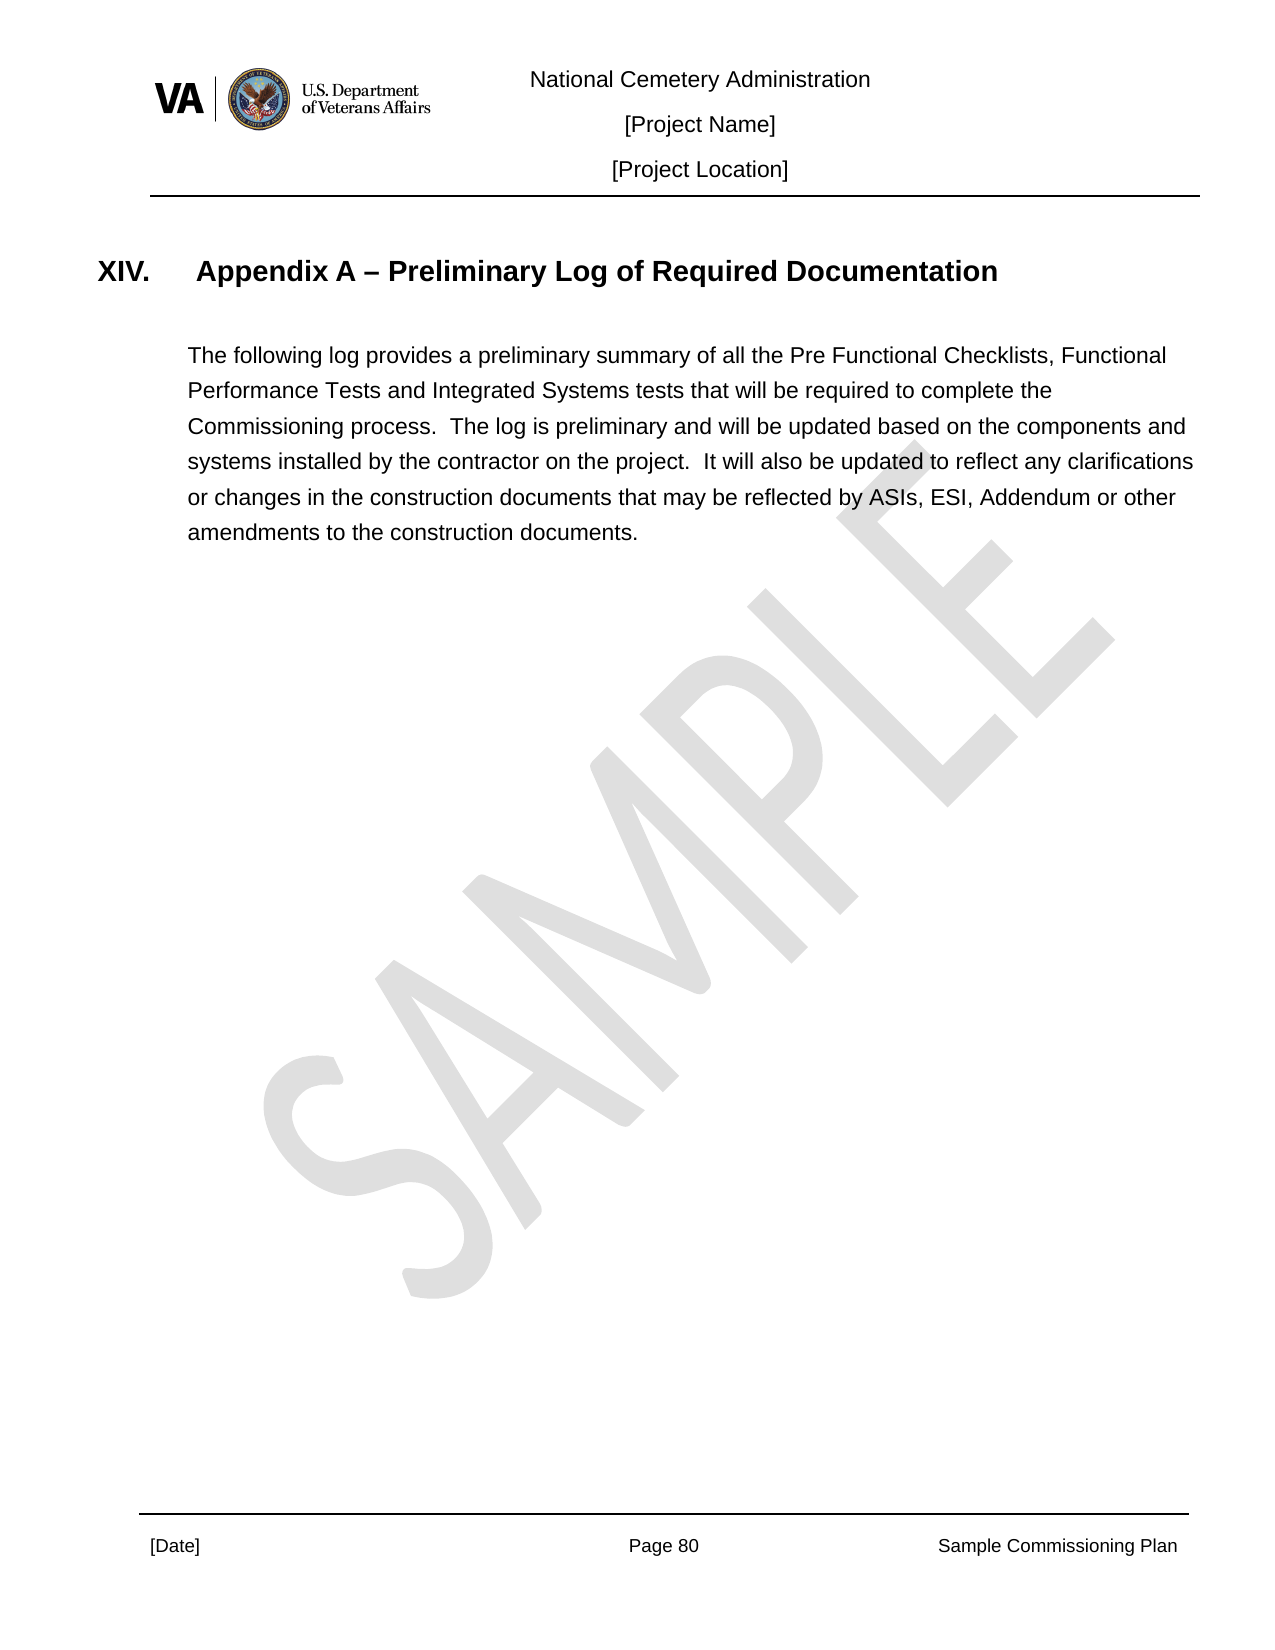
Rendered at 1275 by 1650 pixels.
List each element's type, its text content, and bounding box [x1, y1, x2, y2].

list The following log provides a preliminary summary of all the Pre Functional Checklists, Functional Performance Tests and Integrated Systems tests that will be required to complete the Commissioning process. The log is preliminary and will be updated based on the components and systems installed by the contractor on the project. It will also be updated to reflect any clarifications or changes in the construction documents that may be reflected by ASIs, ESI, Addendum or other amendments to the construction documents. [187, 333, 1200, 545]
picture [138, 60, 448, 143]
subtitle Appendix A – Preliminary Log of Required Documentation [150, 254, 1200, 288]
